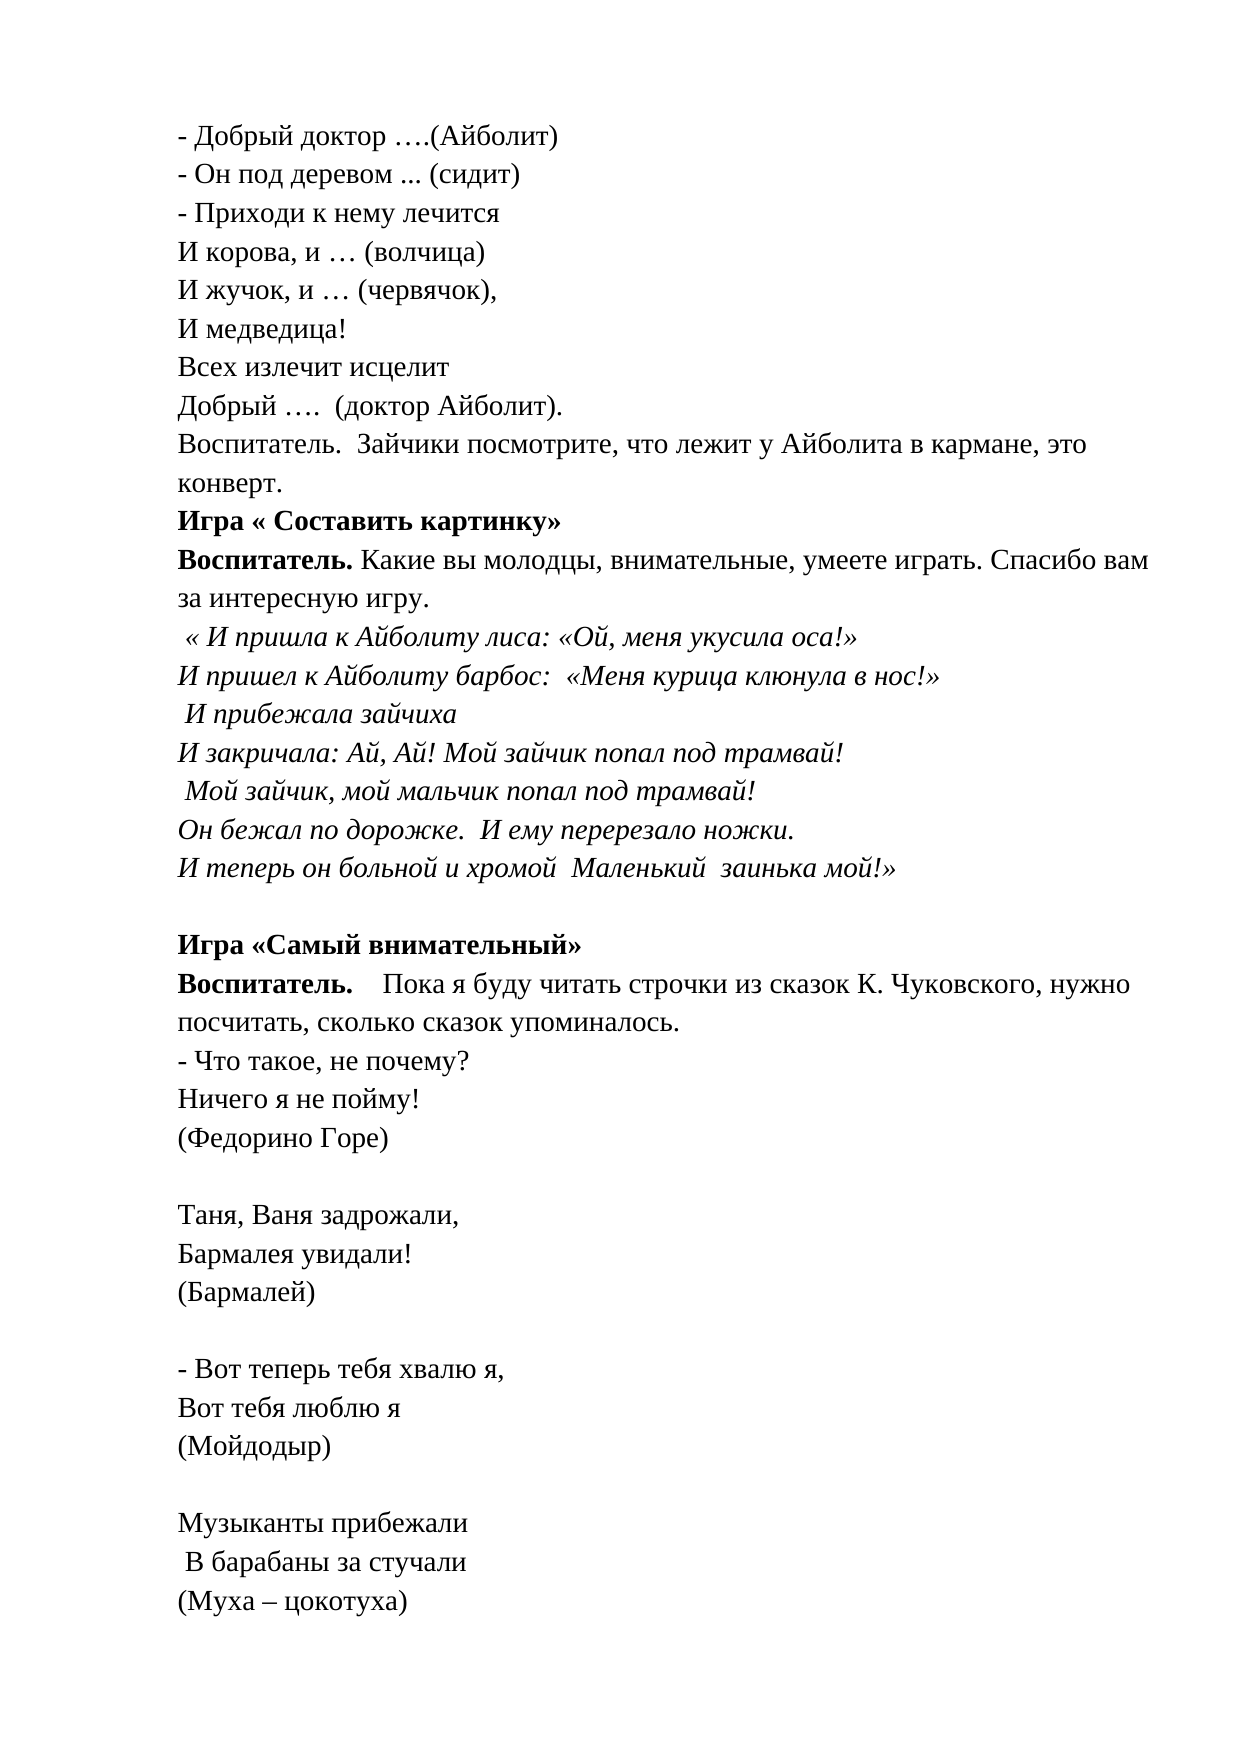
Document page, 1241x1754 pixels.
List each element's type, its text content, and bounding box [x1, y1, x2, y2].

text Мой зайчик, мой мальчик попал под трамвай! [177, 773, 1152, 807]
text И пришел к Айболиту барбос: «Меня курица клюнула в нос!» [177, 658, 1152, 691]
text И медведица! [177, 311, 1152, 344]
text (Мойдодыр) [177, 1428, 1152, 1462]
text - Он под деревом ... (сидит) [177, 157, 1152, 190]
text - Приходи к нему лечится [177, 195, 1152, 229]
text (Федорино Горе) [177, 1120, 1152, 1154]
text « И пришла к Айболиту лиса: «Ой, меня укусила оса!» [177, 619, 1152, 653]
text И жучок, и … (червячок), [177, 272, 1152, 306]
text И корова, и … (волчица) [177, 234, 1152, 267]
text - Добрый доктор ….(Айболит) [177, 118, 1152, 152]
text Вот тебя люблю я [177, 1390, 1152, 1423]
text Бармалея увидали! [177, 1236, 1152, 1269]
text Он бежал по дорожке. И ему перерезало ножки. [177, 812, 1152, 845]
text Добрый …. (доктор Айболит). [177, 388, 1152, 421]
text Ничего я не пойму! [177, 1082, 1152, 1115]
text Всех излечит исцелит [177, 349, 1152, 383]
text Игра «Самый внимательный» [177, 927, 1152, 961]
text Музыканты прибежали [177, 1506, 1152, 1539]
text - Вот теперь тебя хвалю я, [177, 1351, 1152, 1385]
text Игра « Составить картинку» [177, 503, 1152, 537]
text И теперь он больной и хромой Маленький заинька мой!» [177, 850, 1152, 884]
text Воспитатель. Пока я буду читать строчки из сказок К. Чуковского, нужно посчитать, сколько сказок упоминалось. [177, 966, 1152, 1038]
text Таня, Ваня задрожали, [177, 1197, 1152, 1231]
text (Бармалей) [177, 1274, 1152, 1308]
text (Муха – цокотуха) [177, 1583, 1152, 1616]
text - Что такое, не почему? [177, 1043, 1152, 1077]
text В барабаны за стучали [177, 1544, 1152, 1578]
text Воспитатель. Зайчики посмотрите, что лежит у Айболита в кармане, это конверт. [177, 426, 1152, 498]
text И закричала: Ай, Ай! Мой зайчик попал под трамвай! [177, 735, 1152, 768]
text Воспитатель. Какие вы молодцы, внимательные, умеете играть. Спасибо вам за интересную игру. [177, 542, 1152, 614]
text И прибежала зайчиха [177, 696, 1152, 730]
